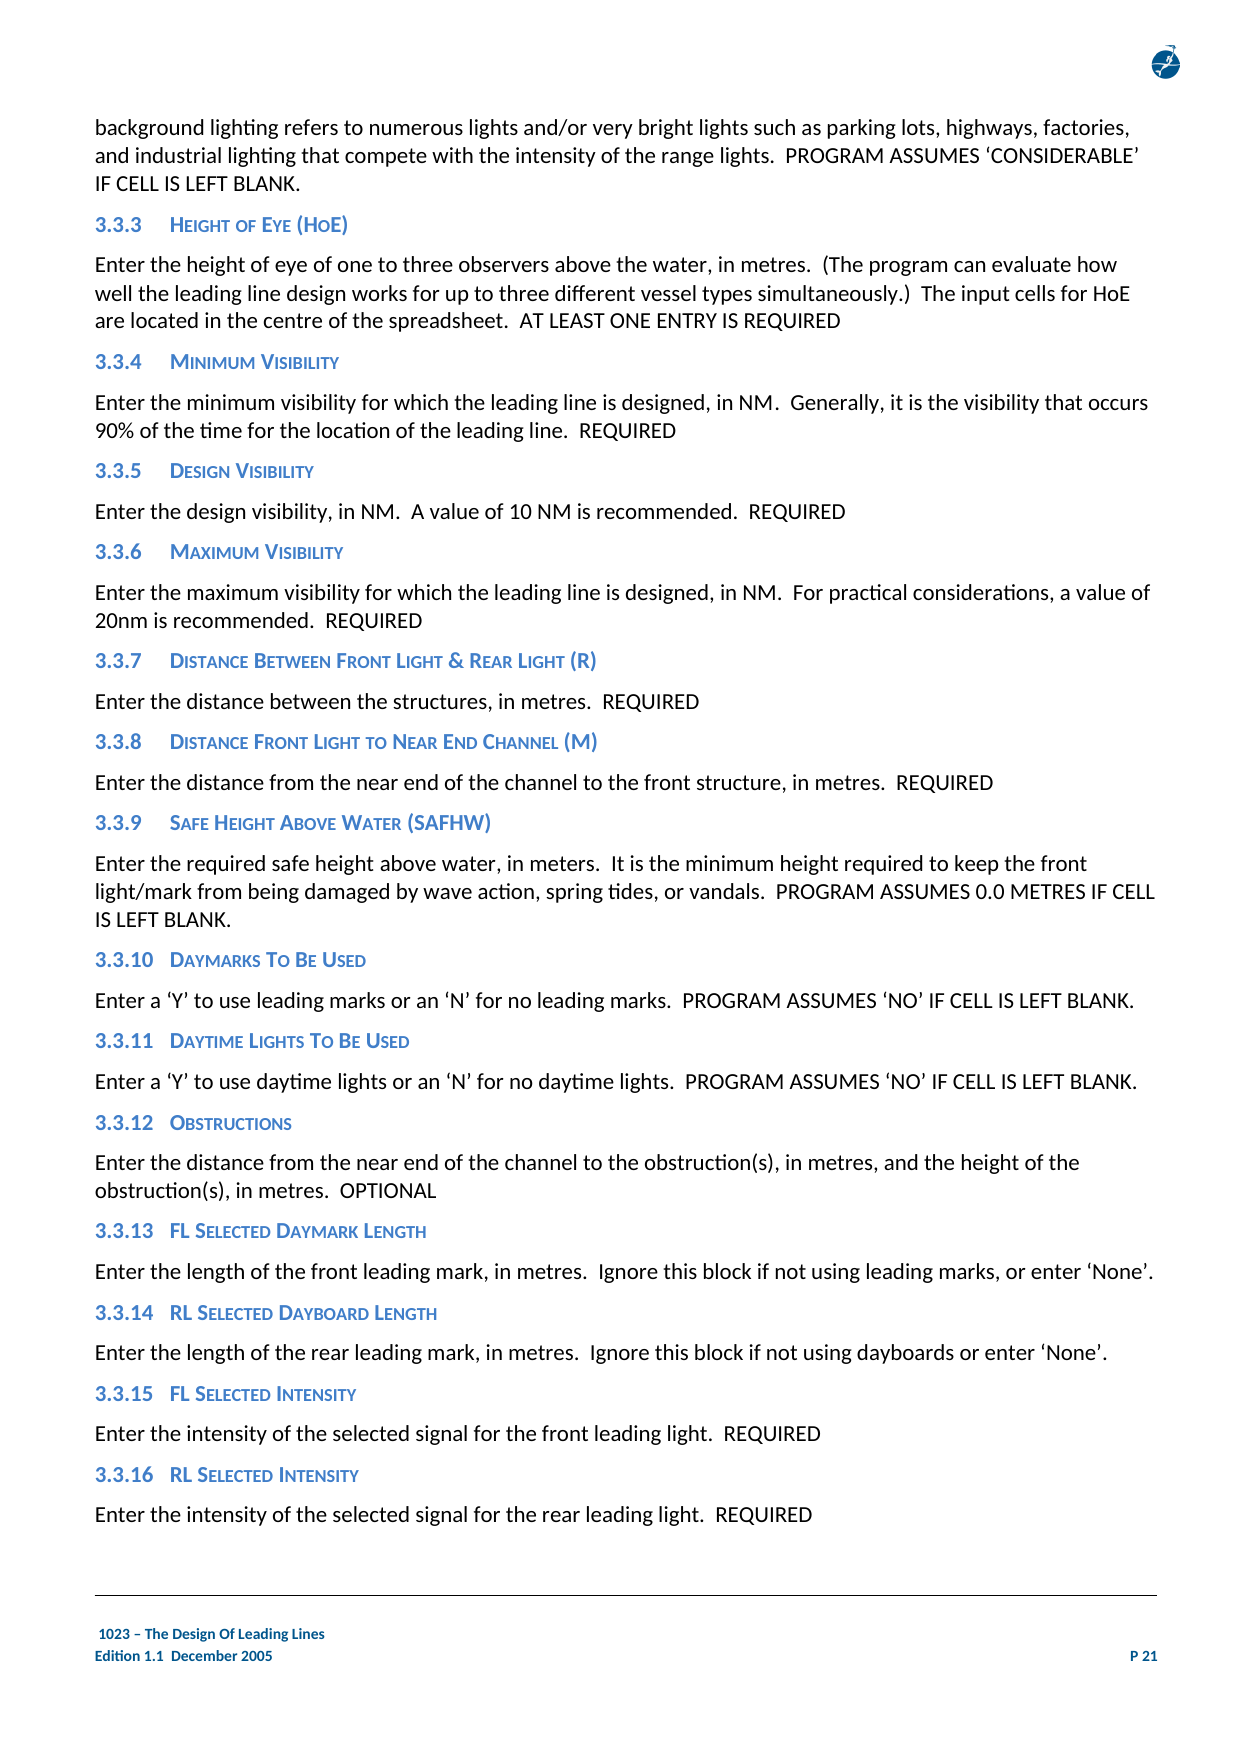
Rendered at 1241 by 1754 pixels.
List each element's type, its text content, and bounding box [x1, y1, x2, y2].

subtitle FL Selected Daymark Length [94, 1217, 1157, 1245]
text Enter the distance between the structures, in metres. REQUIRED [94, 687, 1157, 715]
text Enter the distance from the near end of the channel to the front structure, in metres. REQUIRED [94, 768, 1157, 796]
text Enter the minimum visibility for which the leading line is designed, in NM. Generally, it is the visibility that occurs 90% of the time for the location of the leading line. REQUIRED [94, 388, 1157, 444]
text Enter the length of the rear leading mark, in metres. Ignore this block if not using dayboards or enter ‘None’. [94, 1338, 1157, 1366]
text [94, 113, 1157, 198]
text Enter a ‘Y’ to use daytime lights or an ‘N’ for no daytime lights. PROGRAM ASSUMES ‘NO’ IF CELL IS LEFT BLANK. [94, 1067, 1157, 1095]
subtitle RL Selected Intensity [94, 1460, 1157, 1488]
subtitle RL Selected Dayboard Length [94, 1298, 1157, 1326]
picture [1120, 0, 1239, 114]
subtitle Maximum Visibility [94, 537, 1157, 565]
text Enter the maximum visibility for which the leading line is designed, in NM. For practical considerations, a value of 20nm is recommended. REQUIRED [94, 578, 1157, 634]
subtitle Distance Front Light to Near End Channel (M) [94, 727, 1157, 755]
text Enter the intensity of the selected signal for the rear leading light. REQUIRED [94, 1500, 1157, 1528]
subtitle Daytime Lights To Be Used [94, 1027, 1157, 1054]
subtitle Minimum Visibility [94, 347, 1157, 375]
subtitle FL Selected Intensity [94, 1379, 1157, 1407]
text Enter the length of the front leading mark, in metres. Ignore this block if not using leading marks, or enter ‘None’. [94, 1257, 1157, 1285]
subtitle Daymarks To Be Used [94, 946, 1157, 973]
text Enter a ‘Y’ to use leading marks or an ‘N’ for no leading marks. PROGRAM ASSUMES ‘NO’ IF CELL IS LEFT BLANK. [94, 986, 1157, 1014]
text Enter the height of eye of one to three observers above the water, in metres. (The program can evaluate how well the leading line design works for up to three different vessel types simultaneously.) The input cells for HoE are located in the centre of the spreadsheet. AT LEAST ONE ENTRY IS REQUIRED [94, 251, 1157, 335]
subtitle Design Visibility [94, 456, 1157, 484]
subtitle Height of Eye (HoE) [94, 210, 1157, 238]
text Enter the design visibility, in NM. A value of 10 NM is recommended. REQUIRED [94, 497, 1157, 525]
subtitle Safe Height Above Water (SAFHW) [94, 808, 1157, 836]
subtitle Distance Between Front Light & Rear Light (R) [94, 646, 1157, 674]
subtitle Obstructions [94, 1108, 1157, 1136]
text Enter the intensity of the selected signal for the front leading light. REQUIRED [94, 1419, 1157, 1447]
text Enter the distance from the near end of the channel to the obstruction(s), in metres, and the height of the obstruction(s), in metres. OPTIONAL [94, 1148, 1157, 1204]
text Enter the required safe height above water, in meters. It is the minimum height required to keep the front light/mark from being damaged by wave action, spring tides, or vandals. PROGRAM ASSUMES 0.0 METRES IF CELL IS LEFT BLANK. [94, 849, 1157, 933]
